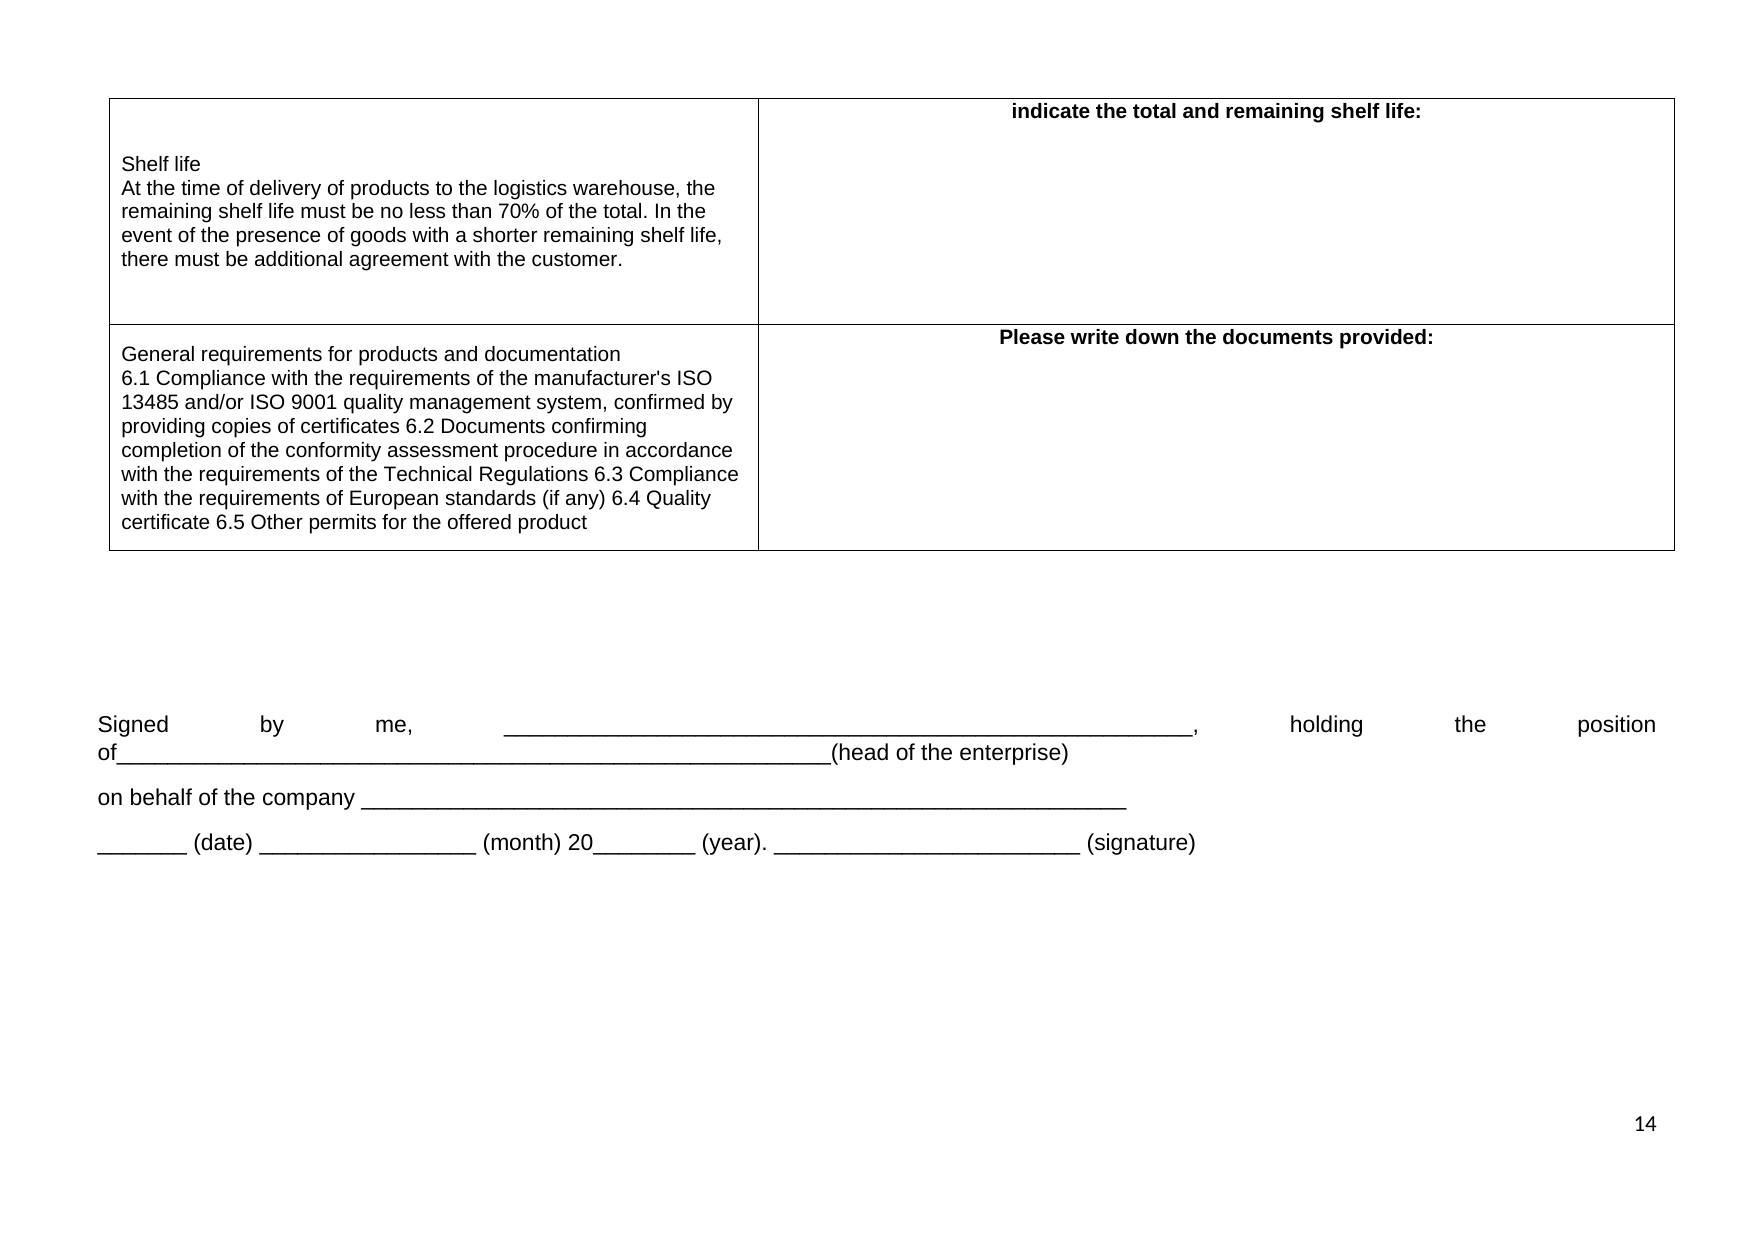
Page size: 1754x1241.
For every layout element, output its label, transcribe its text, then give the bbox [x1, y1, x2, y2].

table_cell Please write down the documents provided: [759, 325, 1674, 550]
table_cell indicate the total and remaining shelf life: [759, 99, 1674, 324]
text _______ (date) _________________ (month) 20________ (year). ________________________ (signature) [97, 829, 1656, 856]
table_cell Shelf life At the time of delivery of products to the logistics warehouse, the remaining shelf life must be no less than 70% of the total. In the event of the presence of goods with a shorter remaining shelf life, there must be additional agreement with the customer. [110, 99, 758, 324]
table_cell General requirements for products and documentation 6.1 Compliance with the requirements of the manufacturer's ISO 13485 and/or ISO 9001 quality management system, confirmed by providing copies of certificates 6.2 Documents confirming completion of the conformity assessment procedure in accordance with the requirements of the Technical Regulations 6.3 Compliance with the requirements of European standards (if any) 6.4 Quality certificate 6.5 Other permits for the offered product [110, 325, 758, 550]
text Signed by me, ______________________________________________________, holding the position of________________________________________________________(head of the enterprise) [97, 711, 1656, 766]
text on behalf of the company ____________________________________________________________ [97, 784, 1656, 811]
